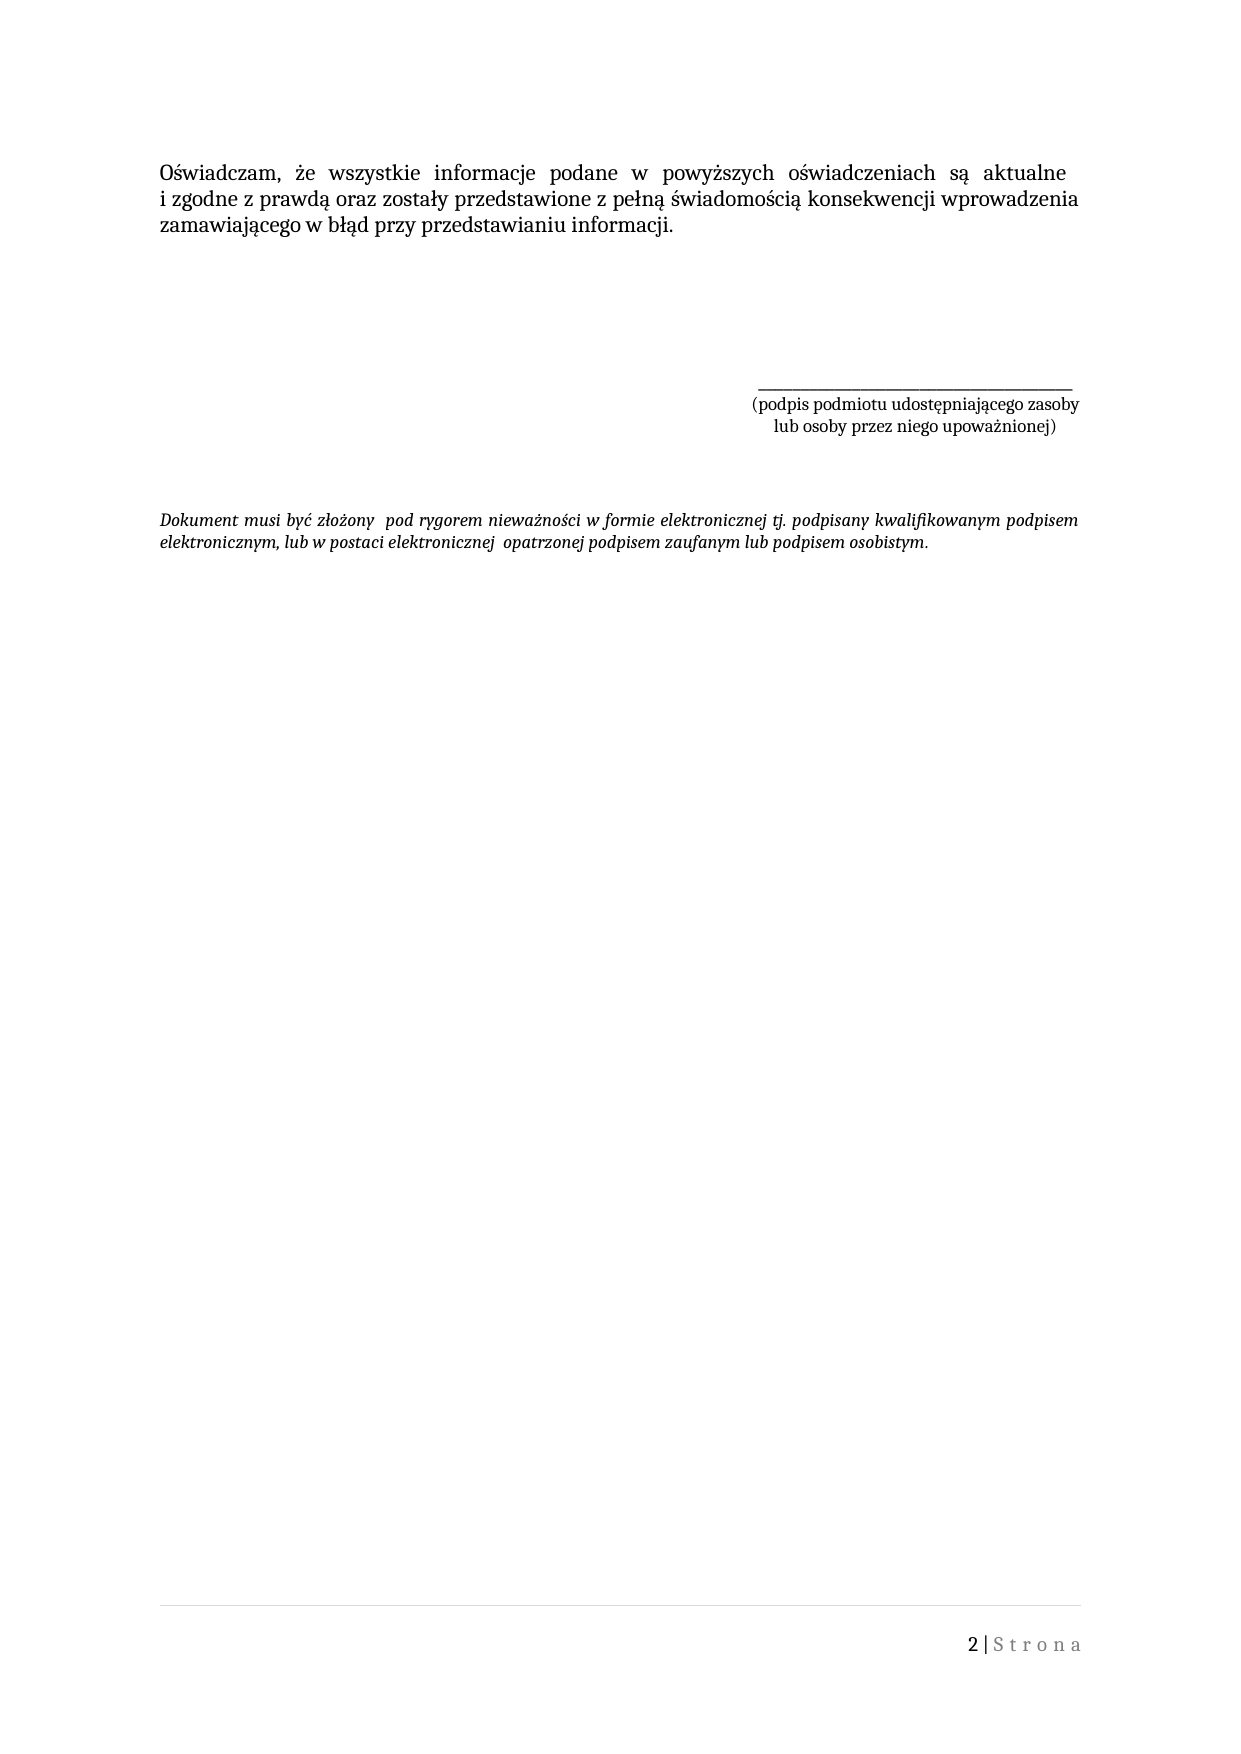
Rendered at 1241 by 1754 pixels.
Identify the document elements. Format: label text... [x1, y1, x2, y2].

text Dokument musi być złożony pod rygorem nieważności w formie elektronicznej tj. podpisany kwalifikowanym podpisem elektronicznym, lub w postaci elektronicznej opatrzonej podpisem zaufanym lub podpisem osobistym. [159, 510, 1081, 553]
text _____________________________________ (podpis podmiotu udostępniającego zasoby lub osoby przez niego upoważnionej) [750, 368, 1081, 437]
text Oświadczam, że wszystkie informacje podane w powyższych oświadczeniach są aktualne i zgodne z prawdą oraz zostały przedstawione z pełną świadomością konsekwencji wprowadzenia zamawiającego w błąd przy przedstawianiu informacji. [159, 159, 1081, 238]
